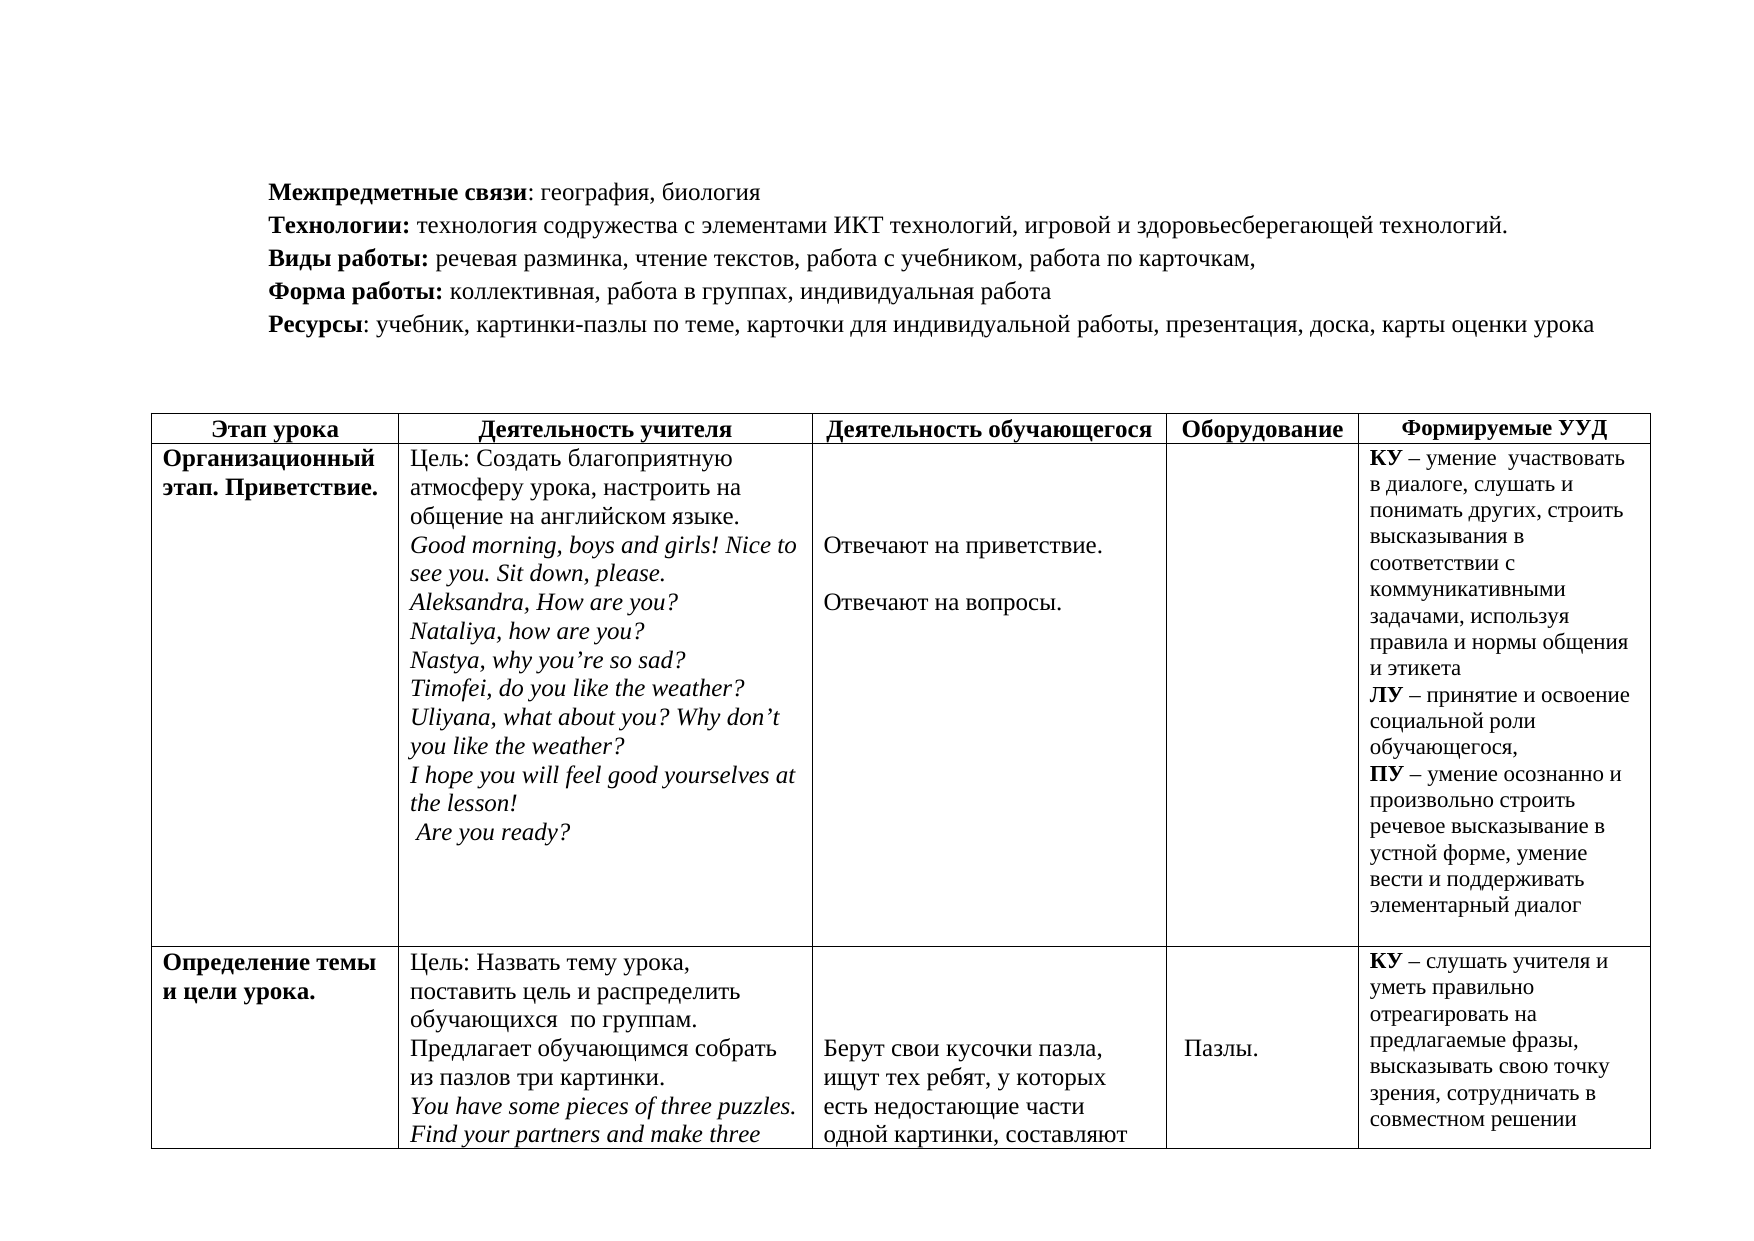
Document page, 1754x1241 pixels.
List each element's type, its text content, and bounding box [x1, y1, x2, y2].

table_header Формируемые УУД [1359, 414, 1650, 442]
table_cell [152, 947, 398, 1148]
table_header Оборудование [1167, 414, 1358, 442]
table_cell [1359, 947, 1650, 1148]
table_cell Цель: Создать благоприятную атмосферу урока, настроить на общение на английском языке. Good morning, boys and girls! Nice to see you. Sit down, please. Aleksandra, How are you? Nataliya, how are you? Nastya, why you’re so sad? Timofei, do you like the weather? Uliyana, what about you? Why don’t you like the weather? I hope you will feel good yourselves at the lesson! Are you ready? [399, 444, 812, 946]
list Виды работы: речевая разминка, чтение текстов, работа с учебником, работа по карточкам, [268, 243, 1636, 272]
list Форма работы: коллективная, работа в группах, индивидуальная работа [268, 276, 1636, 305]
table_cell Организационный этап. Приветствие. [152, 444, 398, 946]
list Межпредметные связи: география, биология [268, 177, 1636, 206]
list Ресурсы: учебник, картинки-пазлы по теме, карточки для индивидуальной работы, презентация, доска, карты оценки урока [268, 309, 1636, 338]
table_header Деятельность учителя [399, 414, 812, 442]
table_cell [1167, 444, 1358, 946]
table_cell КУ – умение участвовать в диалоге, слушать и понимать других, строить высказывания в соответствии с коммуникативными задачами, используя правила и нормы общения и этикета ЛУ – принятие и освоение социальной роли обучающегося, ПУ – умение осознанно и произвольно строить речевое высказывание в устной форме, умение вести и поддерживать элементарный диалог [1359, 444, 1650, 946]
table_cell Отвечают на приветствие. Отвечают на вопросы. [813, 444, 1166, 946]
table_header Этап урока [152, 414, 398, 442]
table_header Деятельность обучающегося [813, 414, 1166, 442]
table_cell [813, 947, 1166, 1148]
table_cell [399, 947, 812, 1148]
table_cell Пазлы. Доска. [1167, 947, 1358, 1148]
list Технологии: технология содружества с элементами ИКТ технологий, игровой и здоровьесберегающей технологий. [268, 210, 1636, 239]
